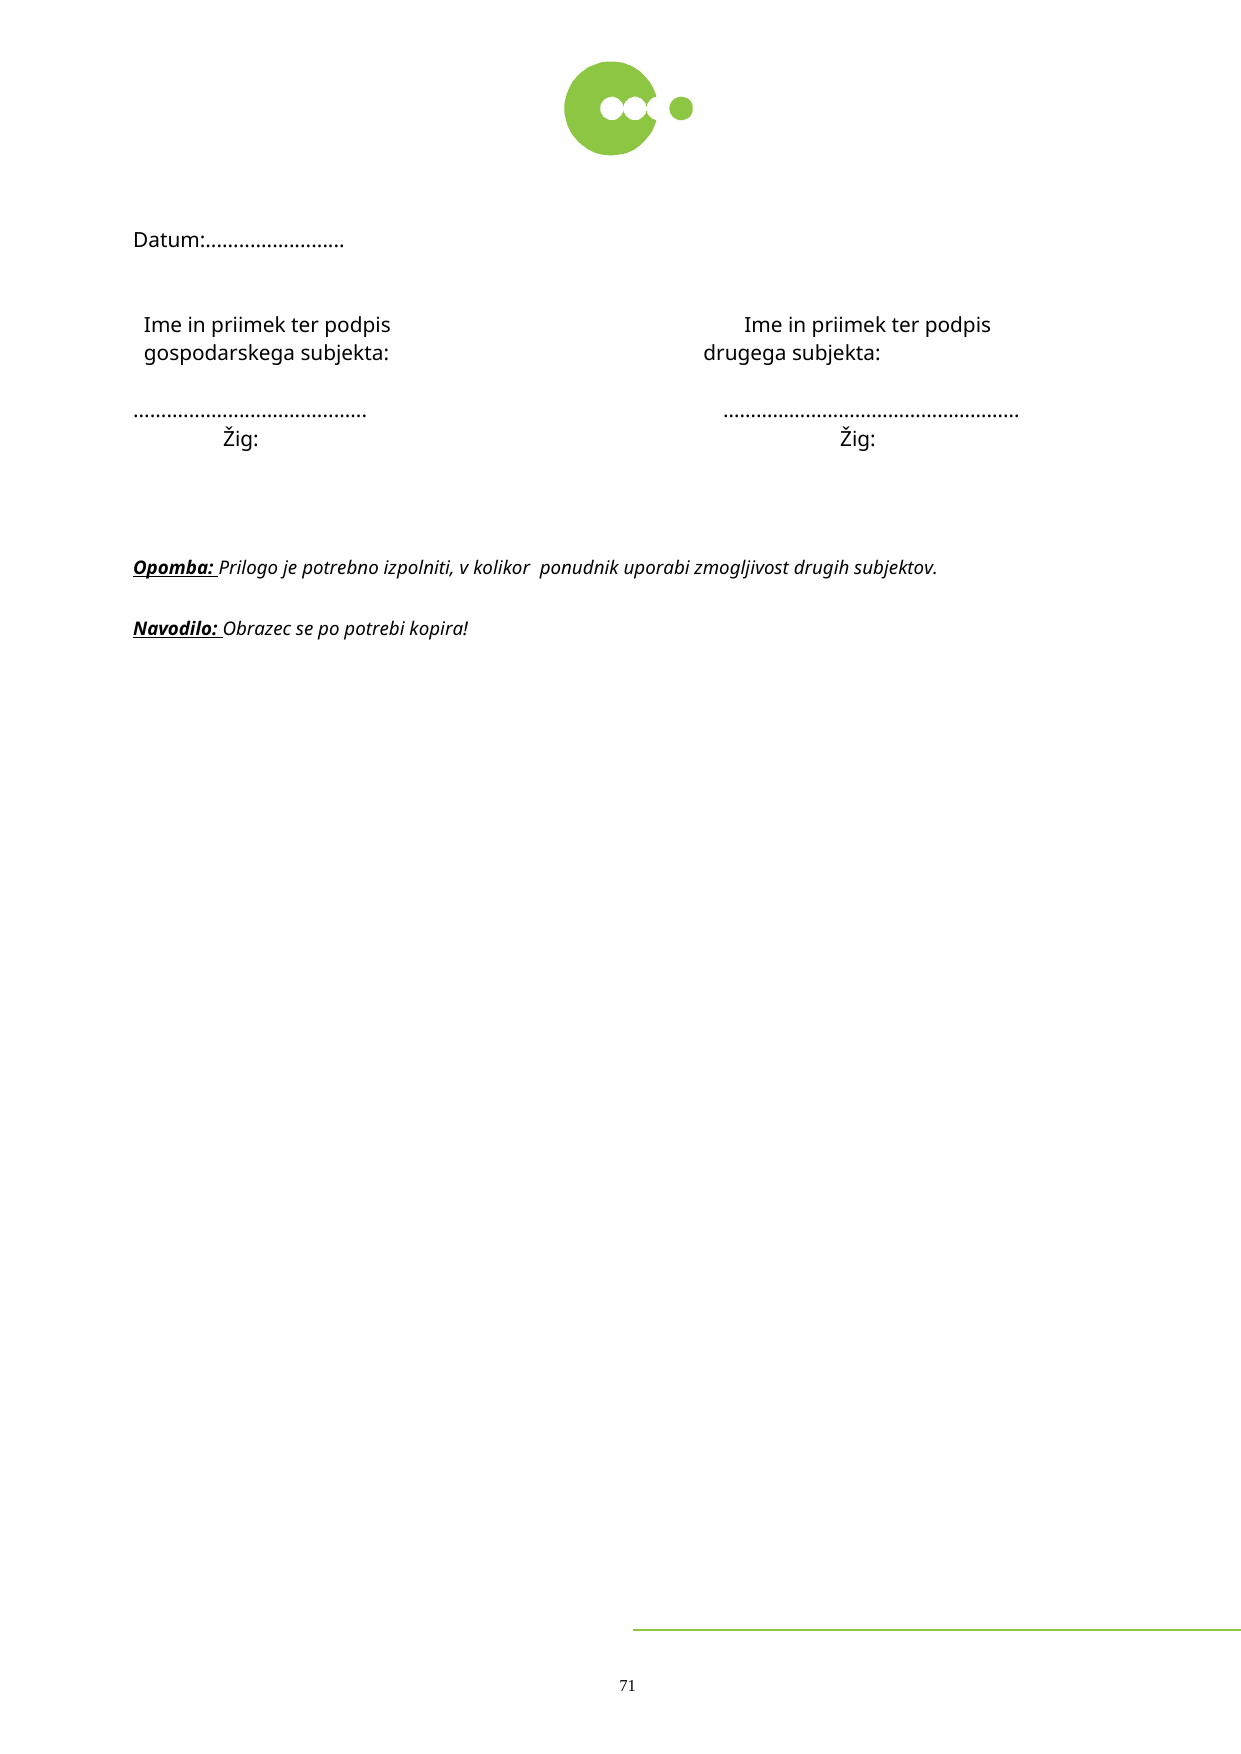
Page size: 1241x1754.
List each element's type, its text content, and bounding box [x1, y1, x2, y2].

text .......................................... ……………………………………………… [133, 395, 1122, 424]
text Navodilo: Obrazec se po potrebi kopira! [133, 615, 1122, 641]
text gospodarskega subjekta: drugega subjekta: [133, 338, 1122, 367]
text Ime in priimek ter podpis Ime in priimek ter podpis [133, 310, 1122, 338]
text Opomba: Prilogo je potrebno izpolniti, v kolikor ponudnik uporabi zmogljivost drugih subjektov. [133, 554, 1122, 580]
text Datum:......................... [133, 225, 1122, 253]
text Žig: Žig: [133, 424, 1122, 452]
